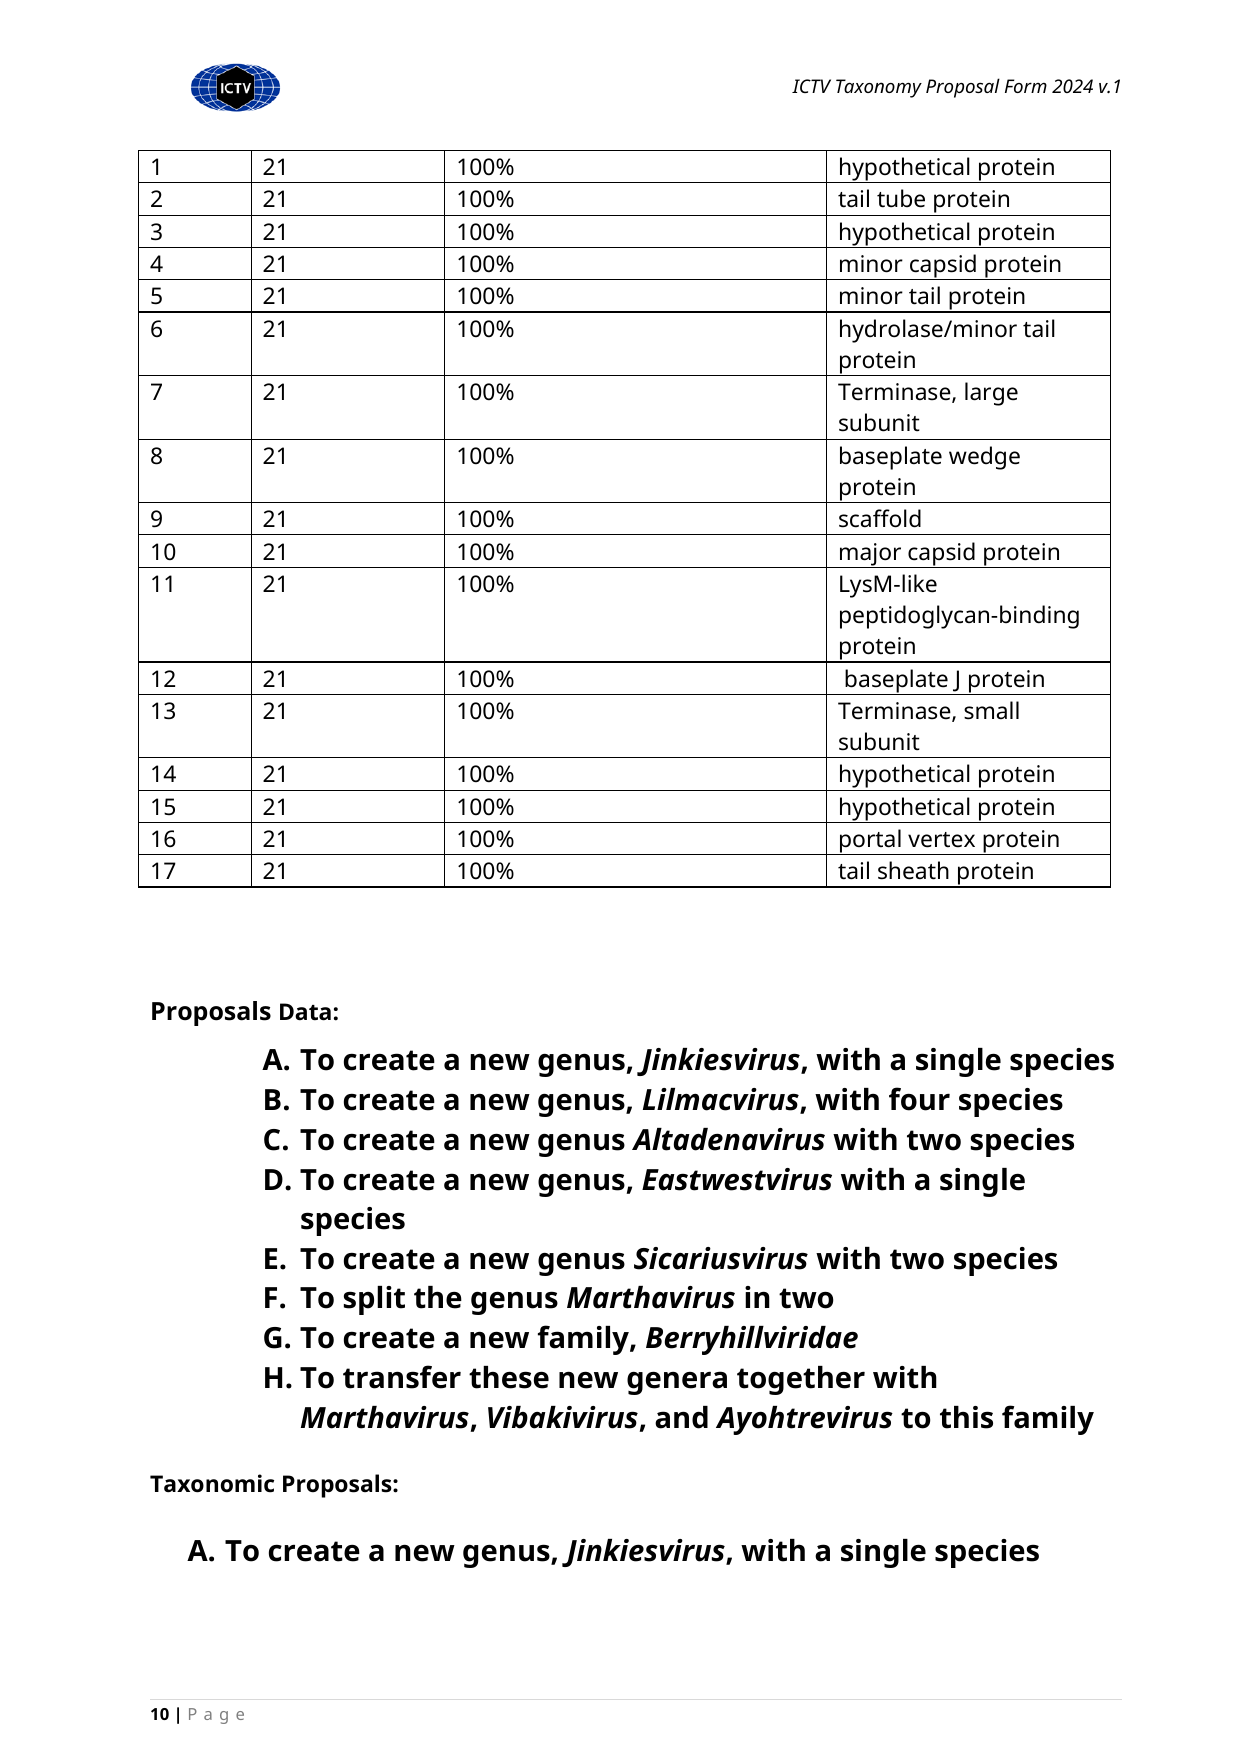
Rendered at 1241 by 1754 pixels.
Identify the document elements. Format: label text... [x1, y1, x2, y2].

table_cell 3 [139, 216, 251, 247]
table_cell 100% [445, 695, 826, 757]
table_cell 100% [445, 440, 826, 502]
table_cell 100% [445, 758, 826, 789]
table_cell 21 [252, 280, 444, 311]
table_cell 14 [139, 758, 251, 789]
table_cell 21 [252, 758, 444, 789]
table_cell scaffold [827, 503, 1110, 534]
table_cell tail sheath protein [827, 855, 1110, 886]
table_cell 100% [445, 280, 826, 311]
table_cell 11 [139, 568, 251, 661]
list To create a new genus Altadenavirus with two species [262, 1119, 1122, 1159]
table_cell major capsid protein [827, 535, 1110, 567]
table_cell 100% [445, 823, 826, 854]
table_cell 17 [139, 855, 251, 886]
table_cell 21 [252, 791, 444, 822]
table_cell 12 [139, 663, 251, 694]
table_cell 100% [445, 503, 826, 534]
table_cell 100% [445, 183, 826, 214]
list To create a new genus Sicariusvirus with two species [262, 1238, 1122, 1278]
table_cell 13 [139, 695, 251, 757]
table_cell 100% [445, 376, 826, 438]
table_cell 21 [252, 440, 444, 502]
table_cell 100% [445, 151, 826, 182]
table_cell Terminase, large subunit [827, 376, 1110, 438]
table_cell 2 [139, 183, 251, 214]
table_cell 100% [445, 535, 826, 567]
table_cell 100% [445, 791, 826, 822]
table_cell 21 [252, 663, 444, 694]
table_cell tail tube protein [827, 183, 1110, 214]
table_cell 21 [252, 568, 444, 661]
table_cell portal vertex protein [827, 823, 1110, 854]
table_cell 10 [139, 535, 251, 567]
table_cell Terminase, small subunit [827, 695, 1110, 757]
table_cell hypothetical protein [827, 791, 1110, 822]
table_cell 4 [139, 248, 251, 279]
table_cell 100% [445, 313, 826, 375]
text Taxonomic Proposals: [150, 1468, 1122, 1499]
table_cell 15 [139, 791, 251, 822]
table_cell 21 [252, 855, 444, 886]
table_cell 21 [252, 151, 444, 182]
table_cell 100% [445, 663, 826, 694]
table_cell 21 [252, 503, 444, 534]
list To split the genus Marthavirus in two [262, 1278, 1122, 1317]
table_cell 16 [139, 823, 251, 854]
table_cell 21 [252, 183, 444, 214]
table_cell 8 [139, 440, 251, 502]
table_cell 100% [445, 216, 826, 247]
table_cell hydrolase/minor tail protein [827, 313, 1110, 375]
table_cell 21 [252, 248, 444, 279]
list To create a new genus, Jinkiesvirus, with a single species [187, 1530, 1122, 1570]
table_cell 21 [252, 313, 444, 375]
table_cell hypothetical protein [827, 151, 1110, 182]
list To create a new genus, Jinkiesvirus, with a single species [262, 1040, 1122, 1079]
table_cell baseplate J protein [827, 663, 1110, 694]
table_cell 5 [139, 280, 251, 311]
table_cell 21 [252, 695, 444, 757]
table_cell 1 [139, 151, 251, 182]
table_cell 21 [252, 216, 444, 247]
table_cell 9 [139, 503, 251, 534]
table_cell 21 [252, 535, 444, 567]
table_cell 21 [252, 823, 444, 854]
table_cell 100% [445, 568, 826, 661]
table_cell hypothetical protein [827, 758, 1110, 789]
table_cell 6 [139, 313, 251, 375]
list To create a new genus, Eastwestvirus with a single species [262, 1159, 1122, 1238]
list To transfer these new genera together with Marthavirus, Vibakivirus, and Ayohtrevirus to this family [262, 1357, 1122, 1437]
list To create a new family, Berryhillviridae [262, 1317, 1122, 1357]
picture [190, 56, 282, 113]
text Proposals Data: [150, 993, 1122, 1027]
table_cell 7 [139, 376, 251, 438]
table_cell minor tail protein [827, 280, 1110, 311]
list To create a new genus, Lilmacvirus, with four species [262, 1079, 1122, 1119]
table_cell 21 [252, 376, 444, 438]
table_cell LysM-like peptidoglycan-binding protein [827, 568, 1110, 661]
table_cell 100% [445, 248, 826, 279]
table_cell minor capsid protein [827, 248, 1110, 279]
table_cell 100% [445, 855, 826, 886]
table_cell baseplate wedge protein [827, 440, 1110, 502]
table_cell hypothetical protein [827, 216, 1110, 247]
